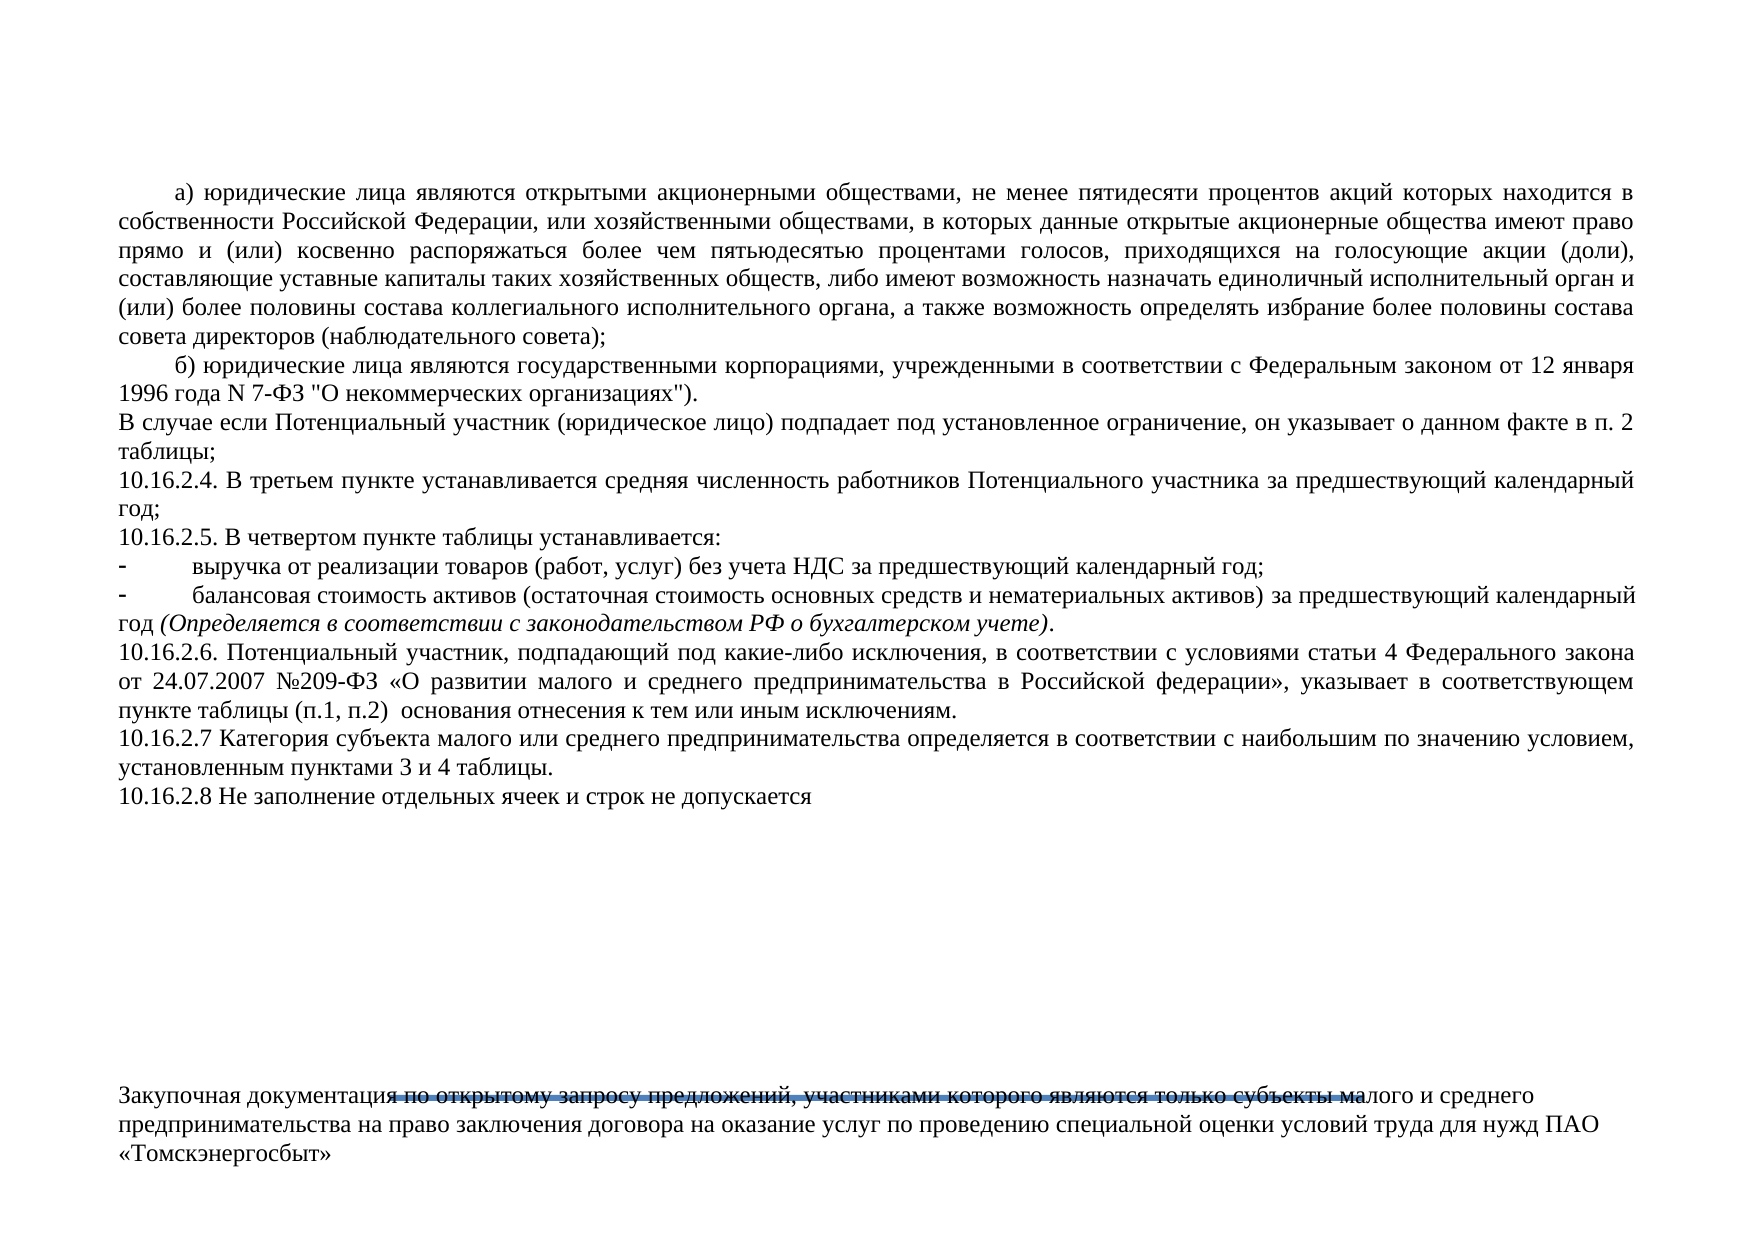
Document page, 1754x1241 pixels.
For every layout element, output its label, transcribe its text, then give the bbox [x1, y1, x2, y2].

text 10.16.2.5. В четвертом пункте таблицы устанавливается: [118, 522, 1636, 551]
text 10.16.2.7 Категория субъекта малого или среднего предпринимательства определяется в соответствии с наибольшим по значению условием, установленным пунктами 3 и 4 таблицы. [118, 723, 1636, 781]
text б) юридические лица являются государственными корпорациями, учрежденными в соответствии с Федеральным законом от 12 января 1996 года N 7-ФЗ "О некоммерческих организациях"). [118, 350, 1636, 407]
text 10.16.2.8 Не заполнение отдельных ячеек и строк не допускается [118, 781, 1636, 810]
text а) юридические лица являются открытыми акционерными обществами, не менее пятидесяти процентов акций которых находится в собственности Российской Федерации, или хозяйственными обществами, в которых данные открытые акционерные общества имеют право прямо и (или) косвенно распоряжаться более чем пятьюдесятью процентами голосов, приходящихся на голосующие акции (доли), составляющие уставные капиталы таких хозяйственных обществ, либо имеют возможность назначать единоличный исполнительный орган и (или) более половины состава коллегиального исполнительного органа, а также возможность определять избрание более половины состава совета директоров (наблюдательного совета); [118, 177, 1636, 350]
text В случае если Потенциальный участник (юридическое лицо) подпадает под установленное ограничение, он указывает о данном факте в п. 2 таблицы; [118, 407, 1636, 465]
list выручка от реализации товаров (работ, услуг) без учета НДС за предшествующий календарный год; [118, 551, 1636, 580]
text 10.16.2.4. В третьем пункте устанавливается средняя численность работников Потенциального участника за предшествующий календарный год; [118, 465, 1636, 522]
list балансовая стоимость активов (остаточная стоимость основных средств и нематериальных активов) за предшествующий календарный год (Определяется в соответствии с законодательством РФ о бухгалтерском учете). [118, 580, 1636, 637]
text 10.16.2.6. Потенциальный участник, подпадающий под какие-либо исключения, в соответствии с условиями статьи 4 Федерального закона от 24.07.2007 №209-ФЗ «О развитии малого и среднего предпринимательства в Российской федерации», указывает в соответствующем пункте таблицы (п.1, п.2) основания отнесения к тем или иным исключениям. [118, 637, 1636, 723]
